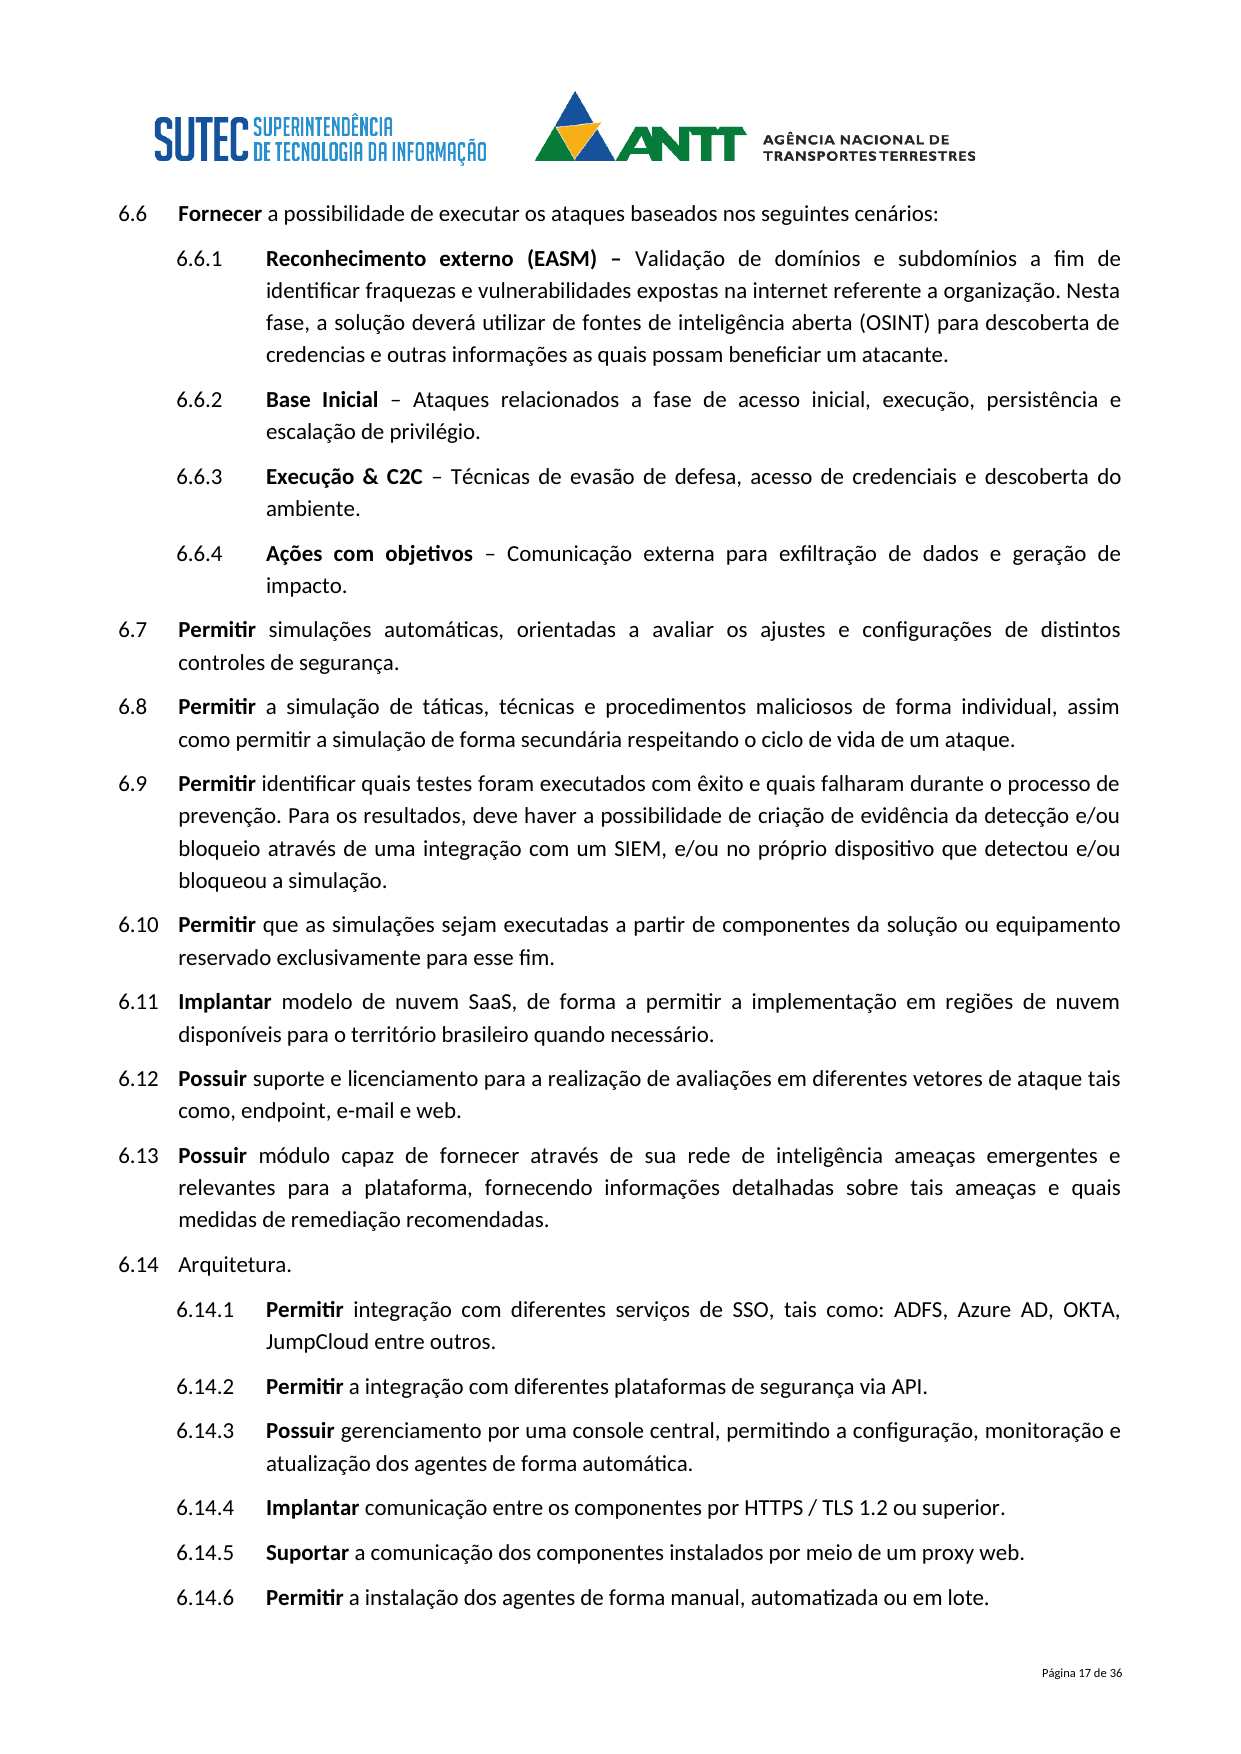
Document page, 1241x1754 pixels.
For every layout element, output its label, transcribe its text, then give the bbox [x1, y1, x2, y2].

picture [118, 73, 1004, 199]
subtitle Permitir integração com diferentes serviços de SSO, tais como: ADFS, Azure AD, OKTA, JumpCloud entre outros. [176, 1295, 1122, 1355]
subtitle Possuir suporte e licenciamento para a realização de avaliações em diferentes vetores de ataque tais como, endpoint, e-mail e web. [118, 1064, 1122, 1124]
subtitle Arquitetura. [118, 1250, 1122, 1278]
subtitle Implantar modelo de nuvem SaaS, de forma a permitir a implementação em regiões de nuvem disponíveis para o território brasileiro quando necessário. [118, 987, 1122, 1048]
subtitle Permitir a simulação de táticas, técnicas e procedimentos maliciosos de forma individual, assim como permitir a simulação de forma secundária respeitando o ciclo de vida de um ataque. [118, 692, 1122, 753]
subtitle Permitir simulações automáticas, orientadas a avaliar os ajustes e configurações de distintos controles de segurança. [118, 616, 1122, 676]
subtitle Permitir identificar quais testes foram executados com êxito e quais falharam durante o processo de prevenção. Para os resultados, deve haver a possibilidade de criação de evidência da detecção e/ou bloqueio através de uma integração com um SIEM, e/ou no próprio dispositivo que detectou e/ou bloqueou a simulação. [118, 769, 1122, 894]
subtitle Execução & C2C – Técnicas de evasão de defesa, acesso de credenciais e descoberta do ambiente. [176, 462, 1122, 522]
subtitle Possuir módulo capaz de fornecer através de sua rede de inteligência ameaças emergentes e relevantes para a plataforma, fornecendo informações detalhadas sobre tais ameaças e quais medidas de remediação recomendadas. [118, 1141, 1122, 1234]
subtitle Implantar comunicação entre os componentes por HTTPS / TLS 1.2 ou superior. [176, 1493, 1122, 1521]
subtitle Fornecer a possibilidade de executar os ataques baseados nos seguintes cenários: [118, 199, 1122, 227]
subtitle Permitir a instalação dos agentes de forma manual, automatizada ou em lote. [176, 1583, 1122, 1611]
subtitle Permitir a integração com diferentes plataformas de segurança via API. [176, 1372, 1122, 1400]
subtitle Suportar a comunicação dos componentes instalados por meio de um proxy web. [176, 1538, 1122, 1566]
subtitle Base Inicial – Ataques relacionados a fase de acesso inicial, execução, persistência e escalação de privilégio. [176, 385, 1122, 445]
subtitle Permitir que as simulações sejam executadas a partir de componentes da solução ou equipamento reservado exclusivamente para esse fim. [118, 911, 1122, 971]
subtitle Ações com objetivos – Comunicação externa para exfiltração de dados e geração de impacto. [176, 539, 1122, 599]
subtitle Reconhecimento externo (EASM) – Validação de domínios e subdomínios a fim de identificar fraquezas e vulnerabilidades expostas na internet referente a organização. Nesta fase, a solução deverá utilizar de fontes de inteligência aberta (OSINT) para descoberta de credencias e outras informações as quais possam beneficiar um atacante. [176, 244, 1122, 368]
subtitle Possuir gerenciamento por uma console central, permitindo a configuração, monitoração e atualização dos agentes de forma automática. [176, 1417, 1122, 1477]
